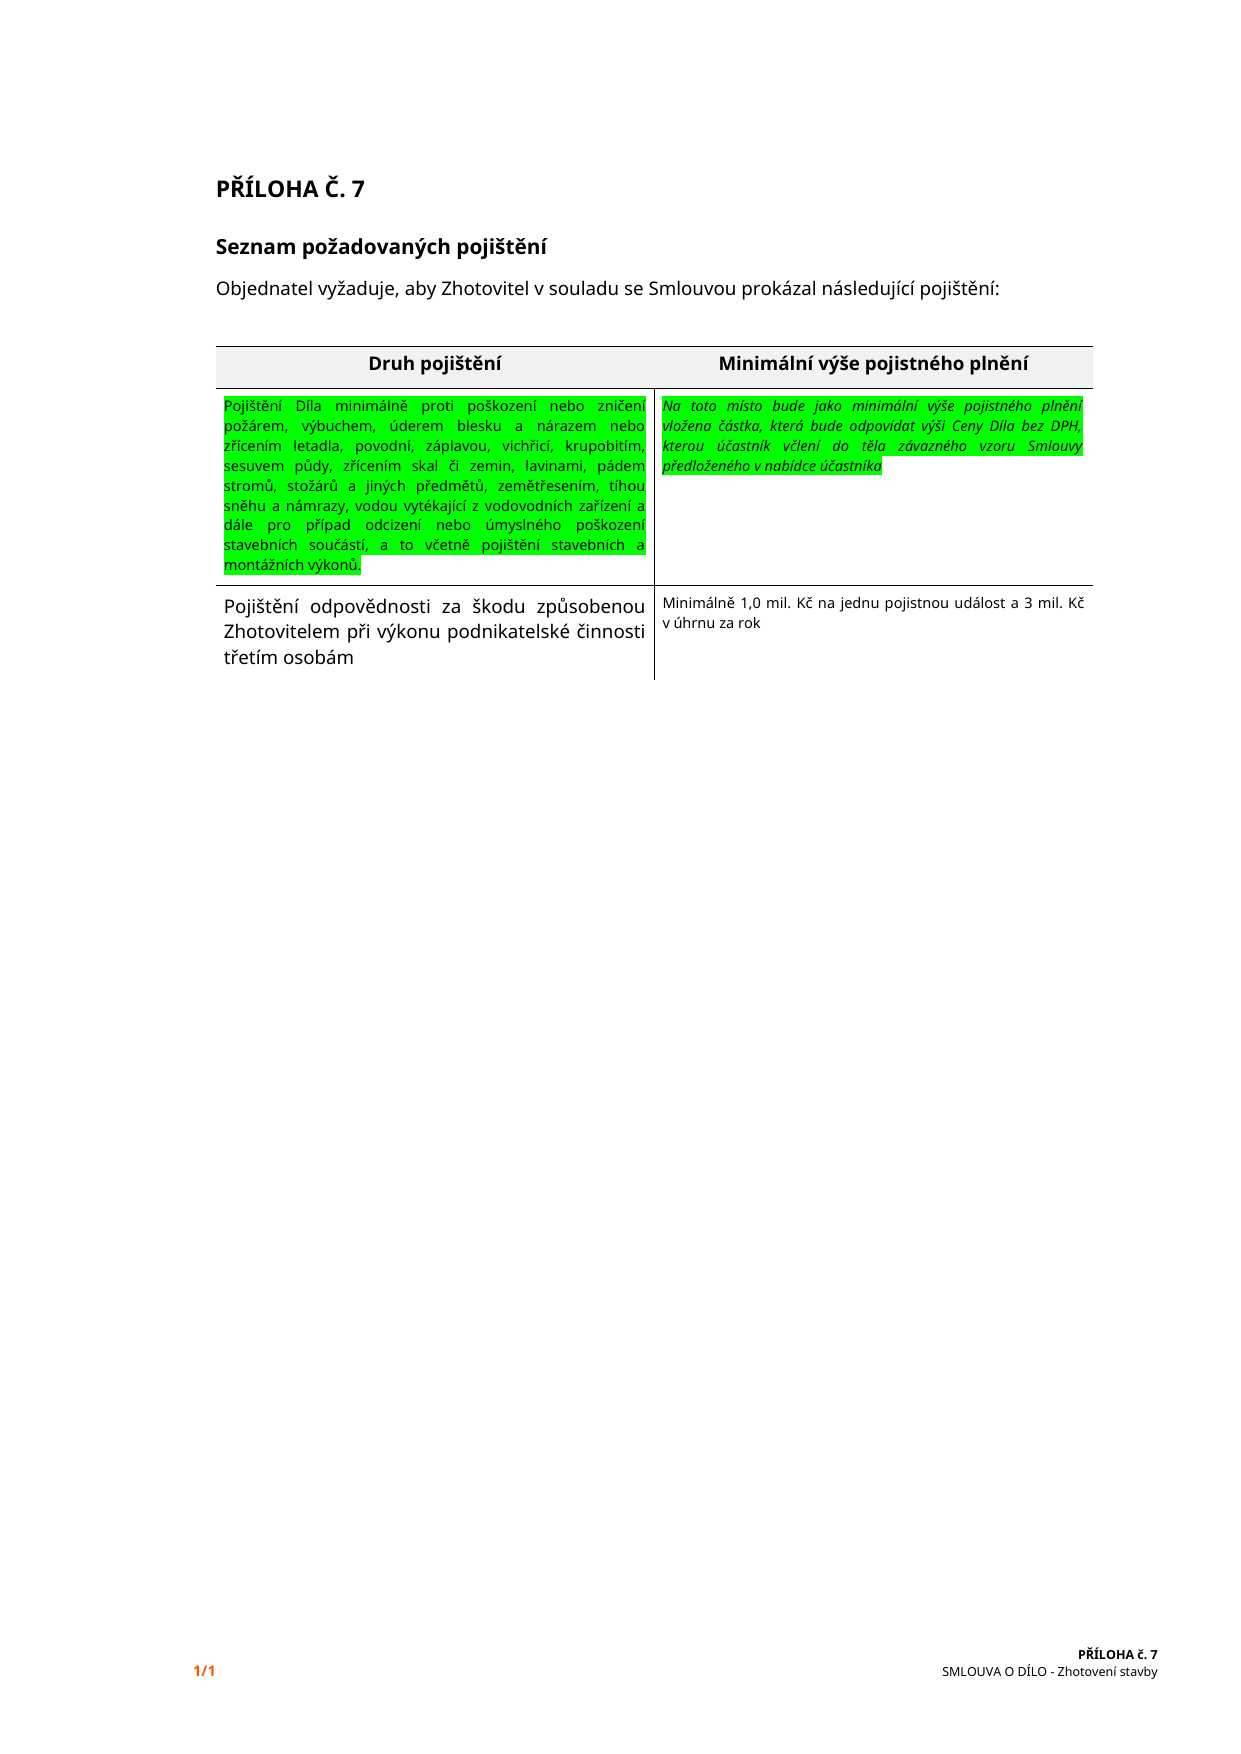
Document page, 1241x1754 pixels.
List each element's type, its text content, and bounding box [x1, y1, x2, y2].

table_cell Pojištění Díla minimálně proti poškození nebo zničení požárem, výbuchem, úderem blesku a nárazem nebo zřícením letadla, povodní, záplavou, vichřicí, krupobitím, sesuvem půdy, zřícením skal či zemin, lavinami, pádem stromů, stožárů a jiných předmětů, zemětřesením, tíhou sněhu a námrazy, vodou vytékající z vodovodních zařízení a dále pro případ odcizení nebo úmyslného poškození stavebních součástí, a to včetně pojištění stavebních a montážních výkonů. [216, 389, 654, 585]
table_header Druh pojištění [216, 347, 654, 388]
table_header Minimální výše pojistného plnění [654, 347, 1093, 388]
table_cell Na toto místo bude jako minimální výše pojistného plnění vložena částka, která bude odpovídat výši Ceny Díla bez DPH, kterou účastník včlení do těla závazného vzoru Smlouvy předloženého v nabídce účastníka [655, 389, 1093, 585]
text Příloha č. 7 [216, 172, 1093, 204]
text Seznam požadovaných pojištění [216, 232, 1093, 260]
table_cell Pojištění odpovědnosti za škodu způsobenou Zhotovitelem při výkonu podnikatelské činnosti třetím osobám [216, 586, 654, 680]
text Objednatel vyžaduje, aby Zhotovitel v souladu se Smlouvou prokázal následující pojištění: [216, 276, 1093, 301]
table_cell Minimálně 1,0 mil. Kč na jednu pojistnou událost a 3 mil. Kč v úhrnu za rok [655, 586, 1093, 680]
